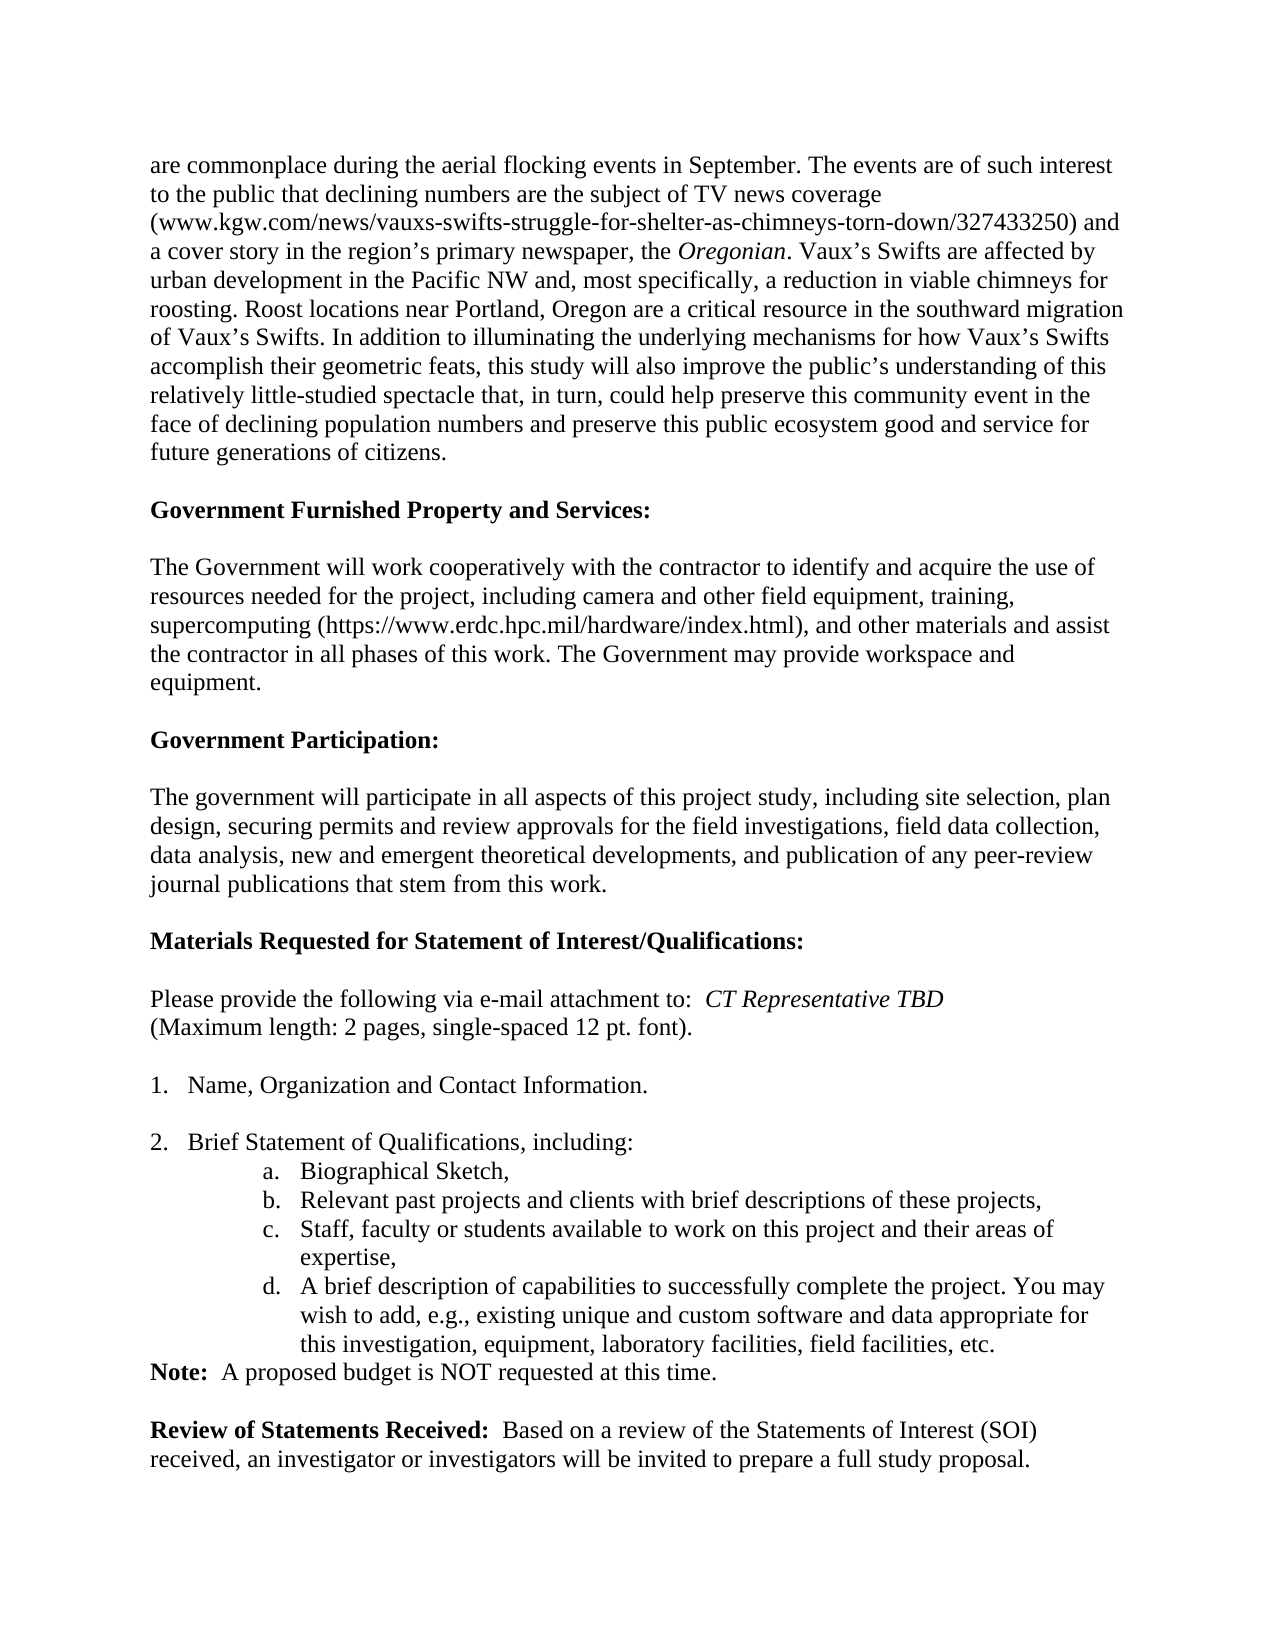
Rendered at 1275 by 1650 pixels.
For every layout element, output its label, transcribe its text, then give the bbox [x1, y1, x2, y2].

list Staff, faculty or students available to work on this project and their areas of expertise, [262, 1214, 1125, 1271]
list Relevant past projects and clients with brief descriptions of these projects, [262, 1185, 1125, 1214]
list Brief Statement of Qualifications, including: [150, 1127, 1125, 1156]
text Note: A proposed budget is NOT requested at this time. [150, 1357, 1125, 1386]
text (Maximum length: 2 pages, single-spaced 12 pt. font). [150, 1012, 1125, 1041]
text Please provide the following via e-mail attachment to: CT Representative TBD [150, 984, 1125, 1012]
list Name, Organization and Contact Information. [150, 1070, 1125, 1099]
text Materials Requested for Statement of Interest/Qualifications: [150, 926, 1125, 955]
list A brief description of capabilities to successfully complete the project. You may wish to add, e.g., existing unique and custom software and data appropriate for this investigation, equipment, laboratory facilities, field facilities, etc. [262, 1271, 1125, 1357]
text The Government will work cooperatively with the contractor to identify and acquire the use of resources needed for the project, including camera and other field equipment, training, supercomputing (https://www.erdc.hpc.mil/hardware/index.html), and other materials and assist the contractor in all phases of this work. The Government may provide workspace and equipment. [150, 552, 1125, 696]
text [150, 1415, 1125, 1472]
text Government Furnished Property and Services: [150, 495, 1125, 524]
text Government Participation: [150, 725, 1125, 754]
text The government will participate in all aspects of this project study, including site selection, plan design, securing permits and review approvals for the field investigations, field data collection, data analysis, new and emergent theoretical developments, and publication of any peer-review journal publications that stem from this work. [150, 782, 1125, 897]
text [150, 150, 1125, 466]
list Biographical Sketch, [262, 1156, 1125, 1185]
